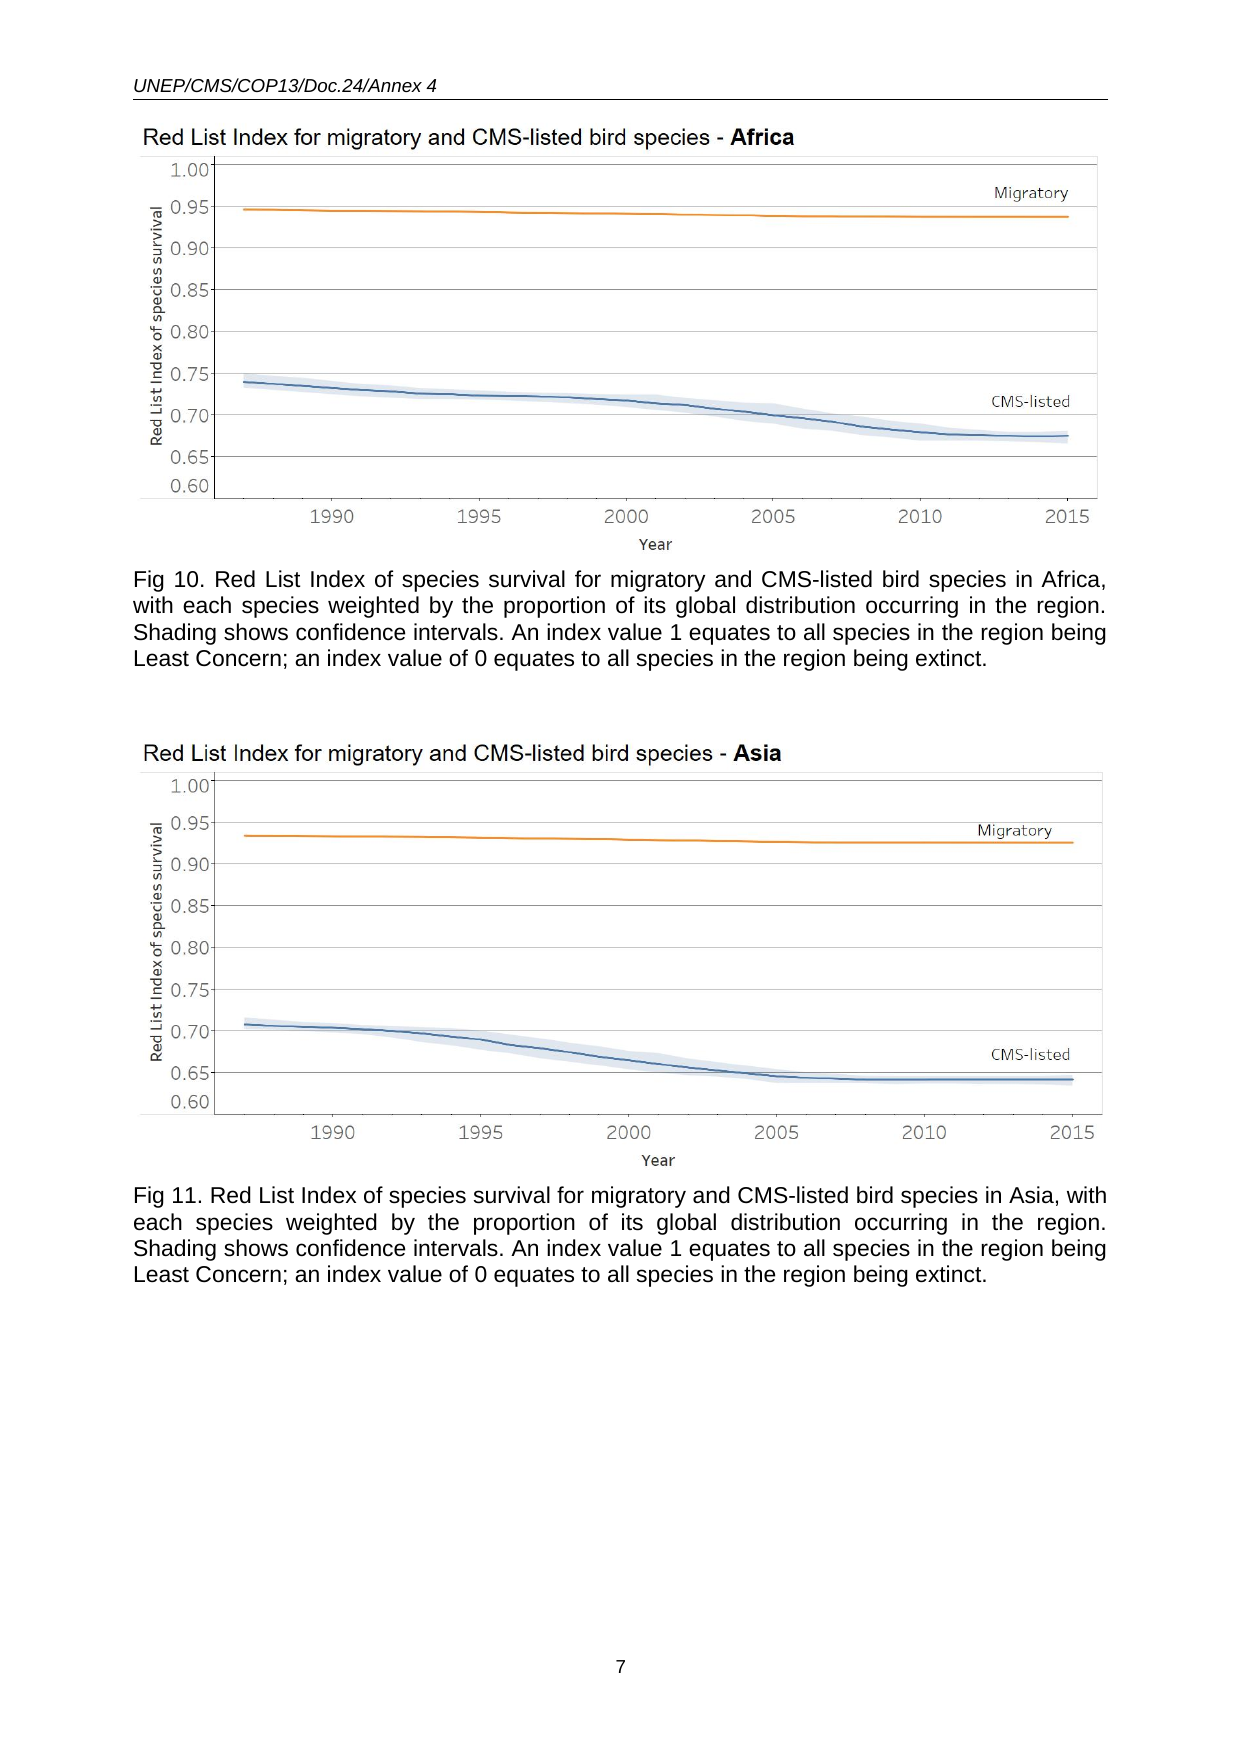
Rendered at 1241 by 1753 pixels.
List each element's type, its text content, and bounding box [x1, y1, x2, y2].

picture [132, 729, 1110, 1183]
text Fig 11. Red List Index of species survival for migratory and CMS-listed bird species in Asia, with each species weighted by the proportion of its global distribution occurring in the region. Shading shows confidence intervals. An index value 1 equates to all species in the region being Least Concern; an index value of 0 equates to all species in the region being extinct. [133, 1183, 1108, 1288]
picture [132, 113, 1105, 567]
text Fig 10. Red List Index of species survival for migratory and CMS-listed bird species in Africa, with each species weighted by the proportion of its global distribution occurring in the region. Shading shows confidence intervals. An index value 1 equates to all species in the region being Least Concern; an index value of 0 equates to all species in the region being extinct. [133, 566, 1108, 672]
